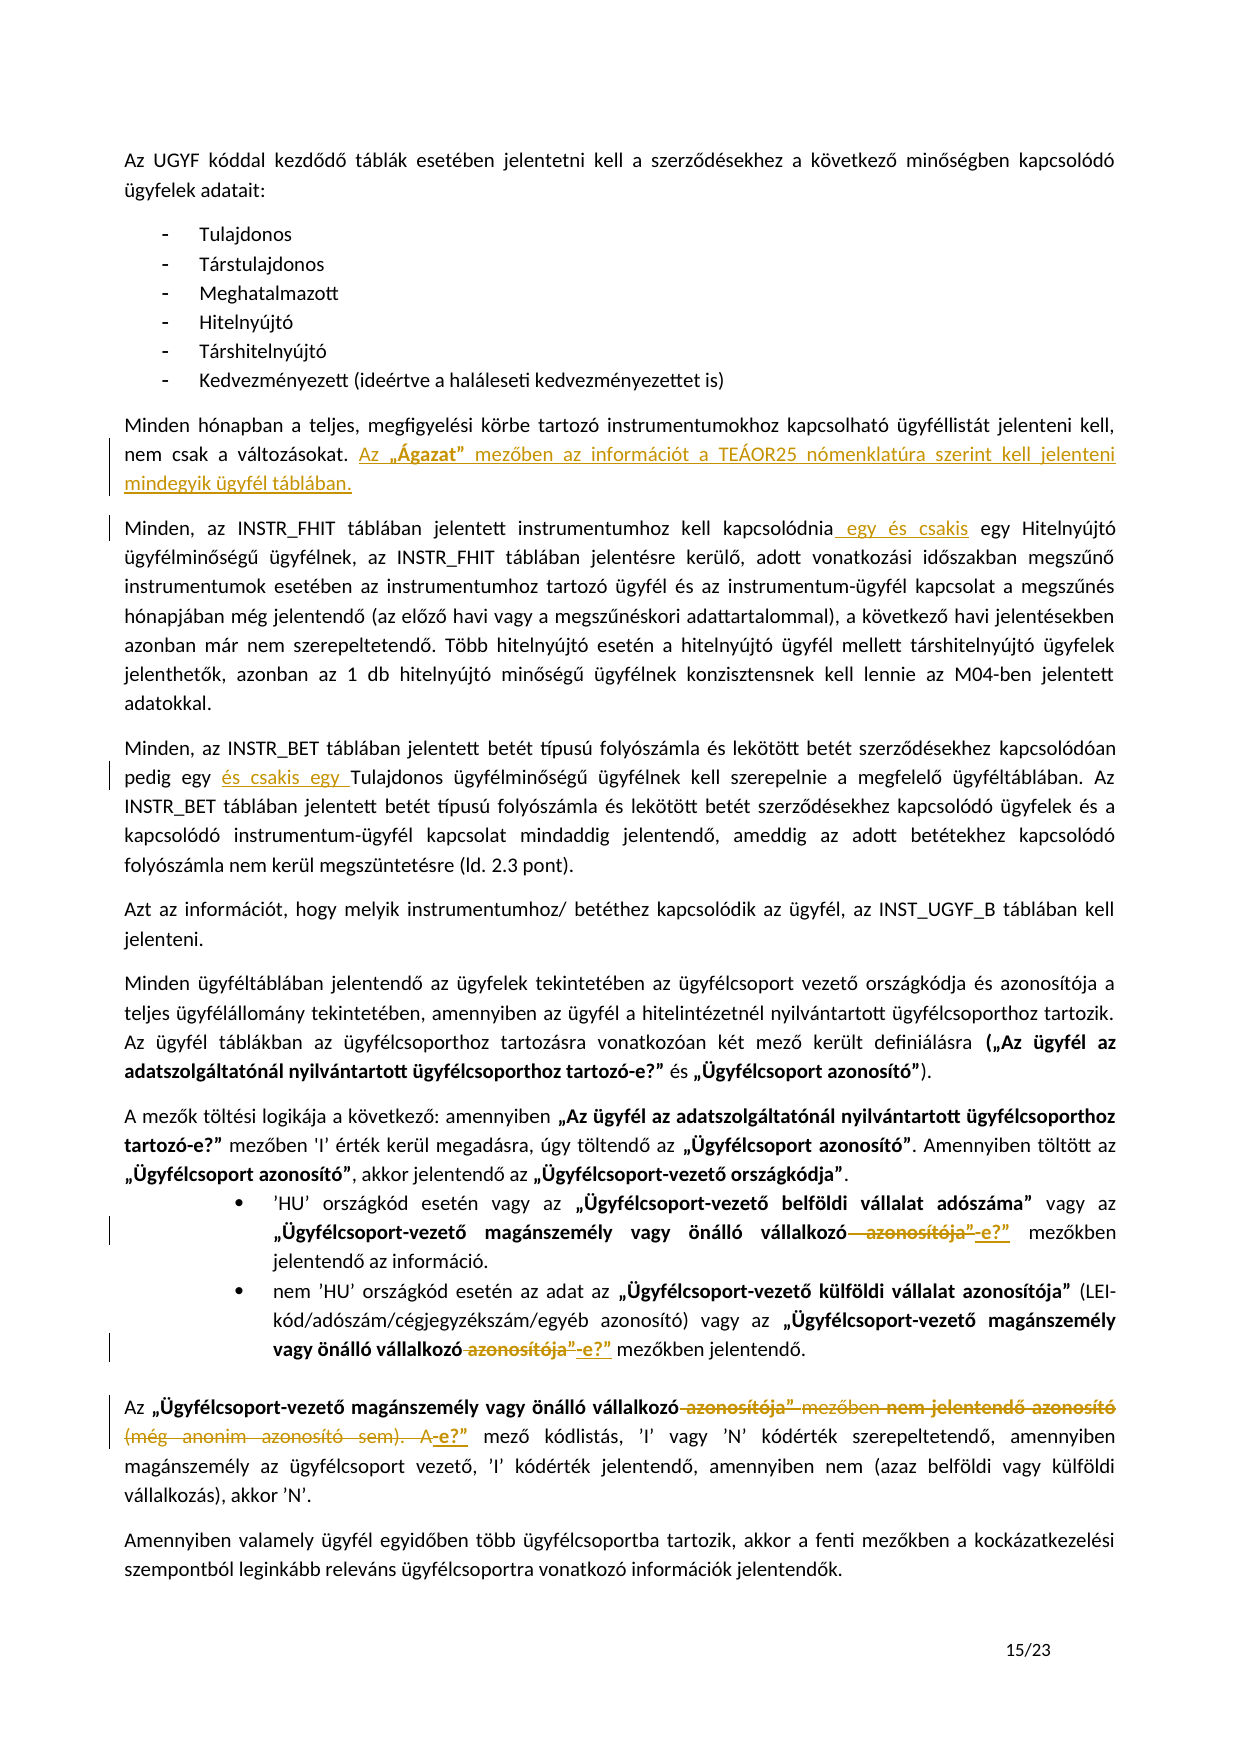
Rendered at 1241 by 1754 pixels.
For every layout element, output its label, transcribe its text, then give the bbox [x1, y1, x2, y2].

text A mezők töltési logikája a következő: amennyiben „Az ügyfél az adatszolgáltatónál nyilvántartott ügyfélcsoporthoz tartozó-e?” mezőben 'I’ érték kerül megadásra, úgy töltendő az „Ügyfélcsoport azonosító”. Amennyiben töltött az „Ügyfélcsoport azonosító”, akkor jelentendő az „Ügyfélcsoport-vezető országkódja”. [124, 1103, 1116, 1187]
list ’HU’ országkód esetén vagy az „Ügyfélcsoport-vezető belföldi vállalat adószáma” vagy az „Ügyfélcsoport-vezető magánszemély vagy önálló vállalkozó mezőkben jelentendő az információ. [235, 1190, 1116, 1274]
text Minden, az INSTR_FHIT táblában jelentett instrumentumhoz kell kapcsolódnia egy Hitelnyújtó ügyfélminőségű ügyfélnek, az INSTR_FHIT táblában jelentésre kerülő, adott vonatkozási időszakban megszűnő instrumentumok esetében az instrumentumhoz tartozó ügyfél és az instrumentum-ügyfél kapcsolat a megszűnés hónapjában még jelentendő (az előző havi vagy a megszűnéskori adattartalommal), a következő havi jelentésekben azonban már nem szerepeltetendő. Több hitelnyújtó esetén a hitelnyújtó ügyfél mellett társhitelnyújtó ügyfelek jelenthetők, azonban az 1 db hitelnyújtó minőségű ügyfélnek konzisztensnek kell lennie az M04-ben jelentett adatokkal. [124, 515, 1116, 716]
text Minden ügyféltáblában jelentendő az ügyfelek tekintetében az ügyfélcsoport vezető országkódja és azonosítója a teljes ügyfélállomány tekintetében, amennyiben az ügyfél a hitelintézetnél nyilvántartott ügyfélcsoporthoz tartozik. Az ügyfél táblákban az ügyfélcsoporthoz tartozásra vonatkozóan két mező került definiálásra („Az ügyfél az adatszolgáltatónál nyilvántartott ügyfélcsoporthoz tartozó-e?” és „Ügyfélcsoport azonosító”). [124, 971, 1116, 1083]
text Minden hónapban a teljes, megfigyelési körbe tartozó instrumentumokhoz kapcsolható ügyféllistát jelenteni kell, nem csak a változásokat. [124, 412, 1116, 496]
list nem ’HU’ országkód esetén az adat az „Ügyfélcsoport-vezető külföldi vállalat azonosítója” (LEI-kód/adószám/cégjegyzékszám/egyéb azonosító) vagy az „Ügyfélcsoport-vezető magánszemély vagy önálló vállalkozó mezőkben jelentendő. [235, 1278, 1116, 1362]
list Kedvezményezett (ideértve a haláleseti kedvezményezettet is) [162, 367, 1116, 393]
list Tulajdonos [162, 222, 1116, 247]
list Hitelnyújtó [162, 309, 1116, 334]
text Az „Ügyfélcsoport-vezető magánszemély vagy önálló vállalkozó mező kódlistás, ’I’ vagy ’N’ kódérték szerepeltetendő, amennyiben magánszemély az ügyfélcsoport vezető, ’I’ kódérték jelentendő, amennyiben nem (azaz belföldi vagy külföldi vállalkozás), akkor ’N’. [124, 1394, 1116, 1507]
text Amennyiben valamely ügyfél egyidőben több ügyfélcsoportba tartozik, akkor a fenti mezőkben a kockázatkezelési szempontból leginkább releváns ügyfélcsoportra vonatkozó információk jelentendők. [124, 1527, 1116, 1581]
list Társtulajdonos [162, 251, 1116, 276]
text Az UGYF kóddal kezdődő táblák esetében jelentetni kell a szerződésekhez a következő minőségben kapcsolódó ügyfelek adatait: [124, 148, 1116, 202]
list Meghatalmazott [162, 280, 1116, 305]
text Minden, az INSTR_BET táblában jelentett betét típusú folyószámla és lekötött betét szerződésekhez kapcsolódóan pedig egy Tulajdonos ügyfélminőségű ügyfélnek kell szerepelnie a megfelelő ügyféltáblában. Az INSTR_BET táblában jelentett betét típusú folyószámla és lekötött betét szerződésekhez kapcsolódó ügyfelek és a kapcsolódó instrumentum-ügyfél kapcsolat mindaddig jelentendő, ameddig az adott betétekhez kapcsolódó folyószámla nem kerül megszüntetésre (ld. 2.3 pont). [124, 735, 1116, 877]
text Azt az információt, hogy melyik instrumentumhoz/ betéthez kapcsolódik az ügyfél, az INST_UGYF_B táblában kell jelenteni. [124, 897, 1116, 951]
list Társhitelnyújtó [162, 338, 1116, 364]
